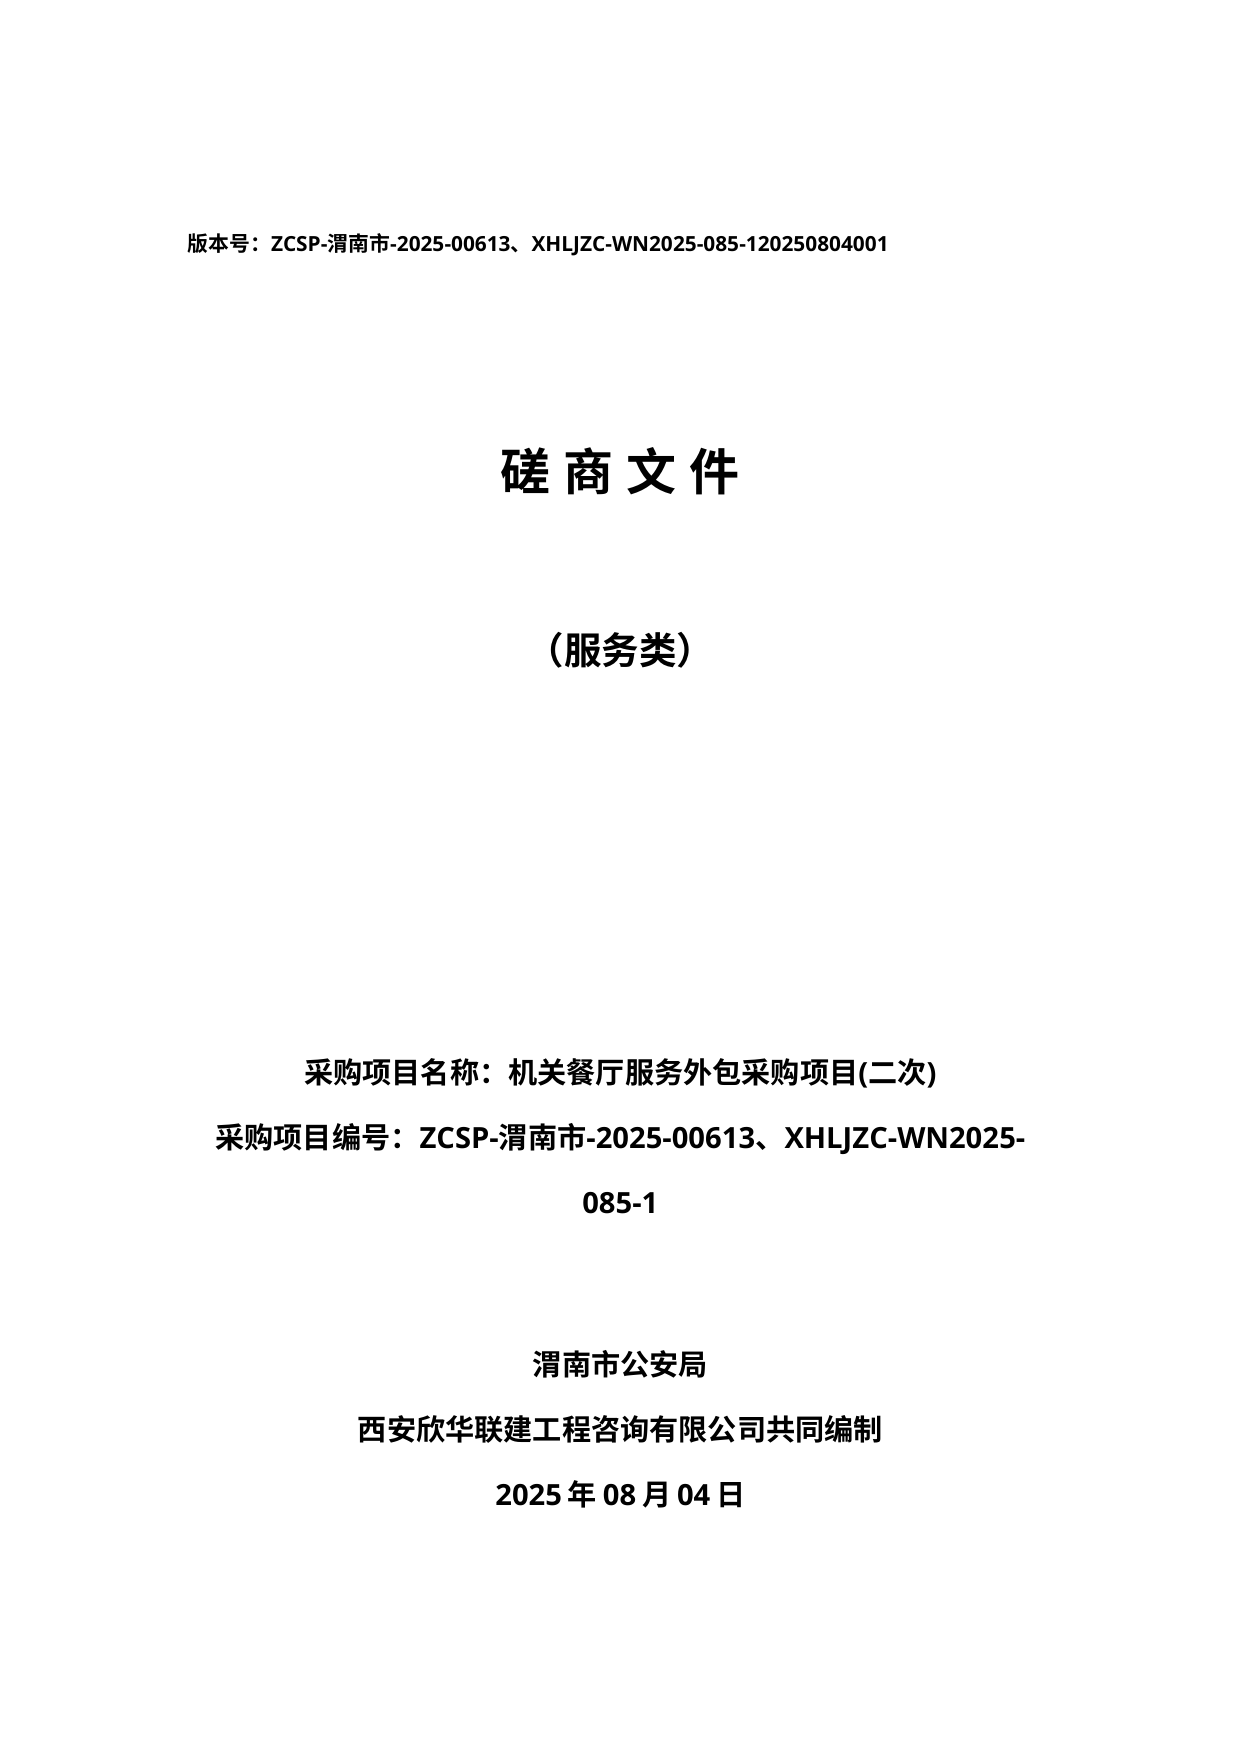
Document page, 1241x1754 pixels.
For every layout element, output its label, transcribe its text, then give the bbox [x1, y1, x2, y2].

text 采购项目名称：机关餐厅服务外包采购项目(二次) [187, 1039, 1053, 1104]
text 渭南市公安局 [187, 1332, 1053, 1397]
text 版本号：ZCSP-渭南市-2025-00613、XHLJZC-WN2025-085-120250804001 [187, 227, 1053, 422]
text 2025年08月04日 [187, 1462, 1053, 1527]
text 采购项目编号：ZCSP-渭南市-2025-00613、XHLJZC-WN2025-085-1 [187, 1104, 1053, 1332]
text （服务类） [187, 617, 1053, 1039]
text 西安欣华联建工程咨询有限公司共同编制 [187, 1397, 1053, 1462]
text 磋 商 文 件 [187, 422, 1053, 617]
